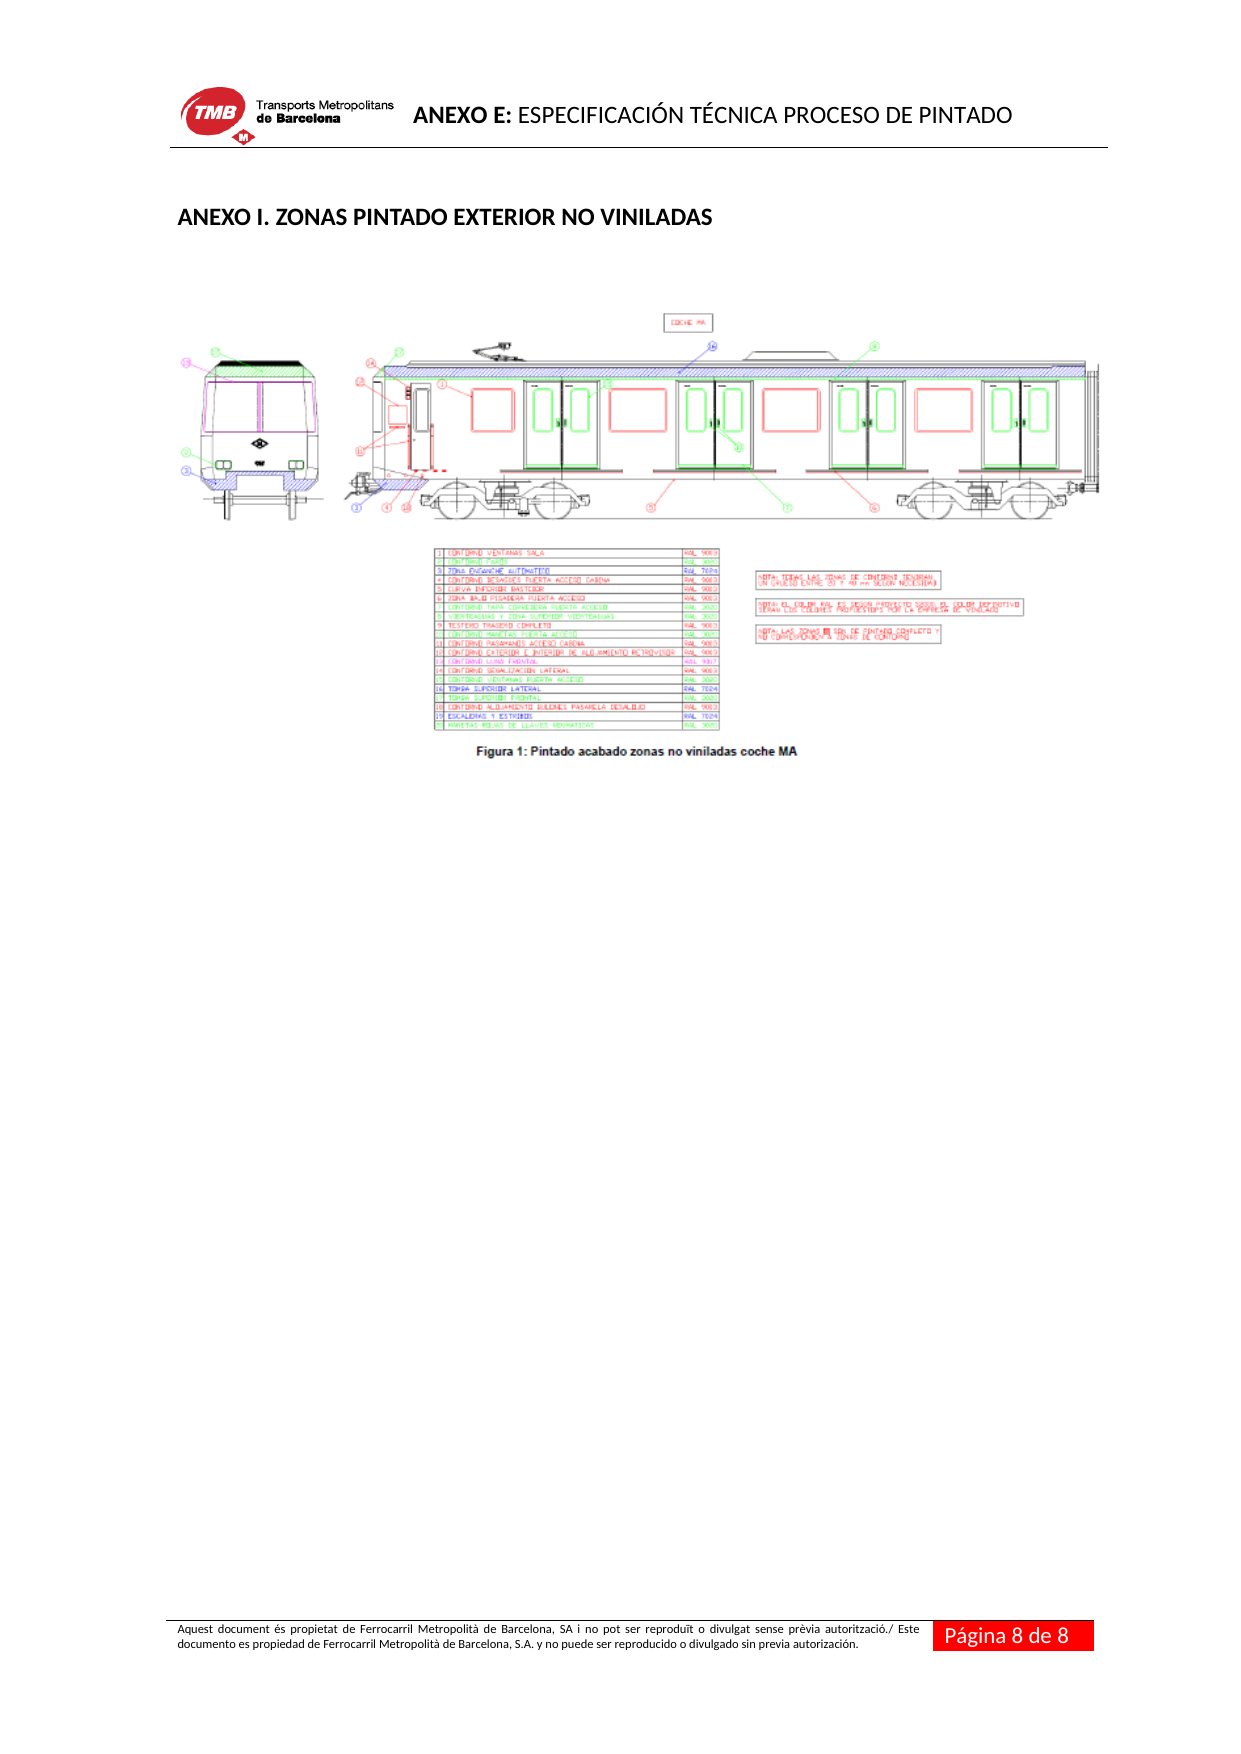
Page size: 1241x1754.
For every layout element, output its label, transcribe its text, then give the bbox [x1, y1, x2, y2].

picture [180, 85, 395, 146]
subtitle ANEXO I. ZONAS PINTADO EXTERIOR NO VINILADAS [177, 201, 1106, 232]
picture [177, 312, 1107, 765]
